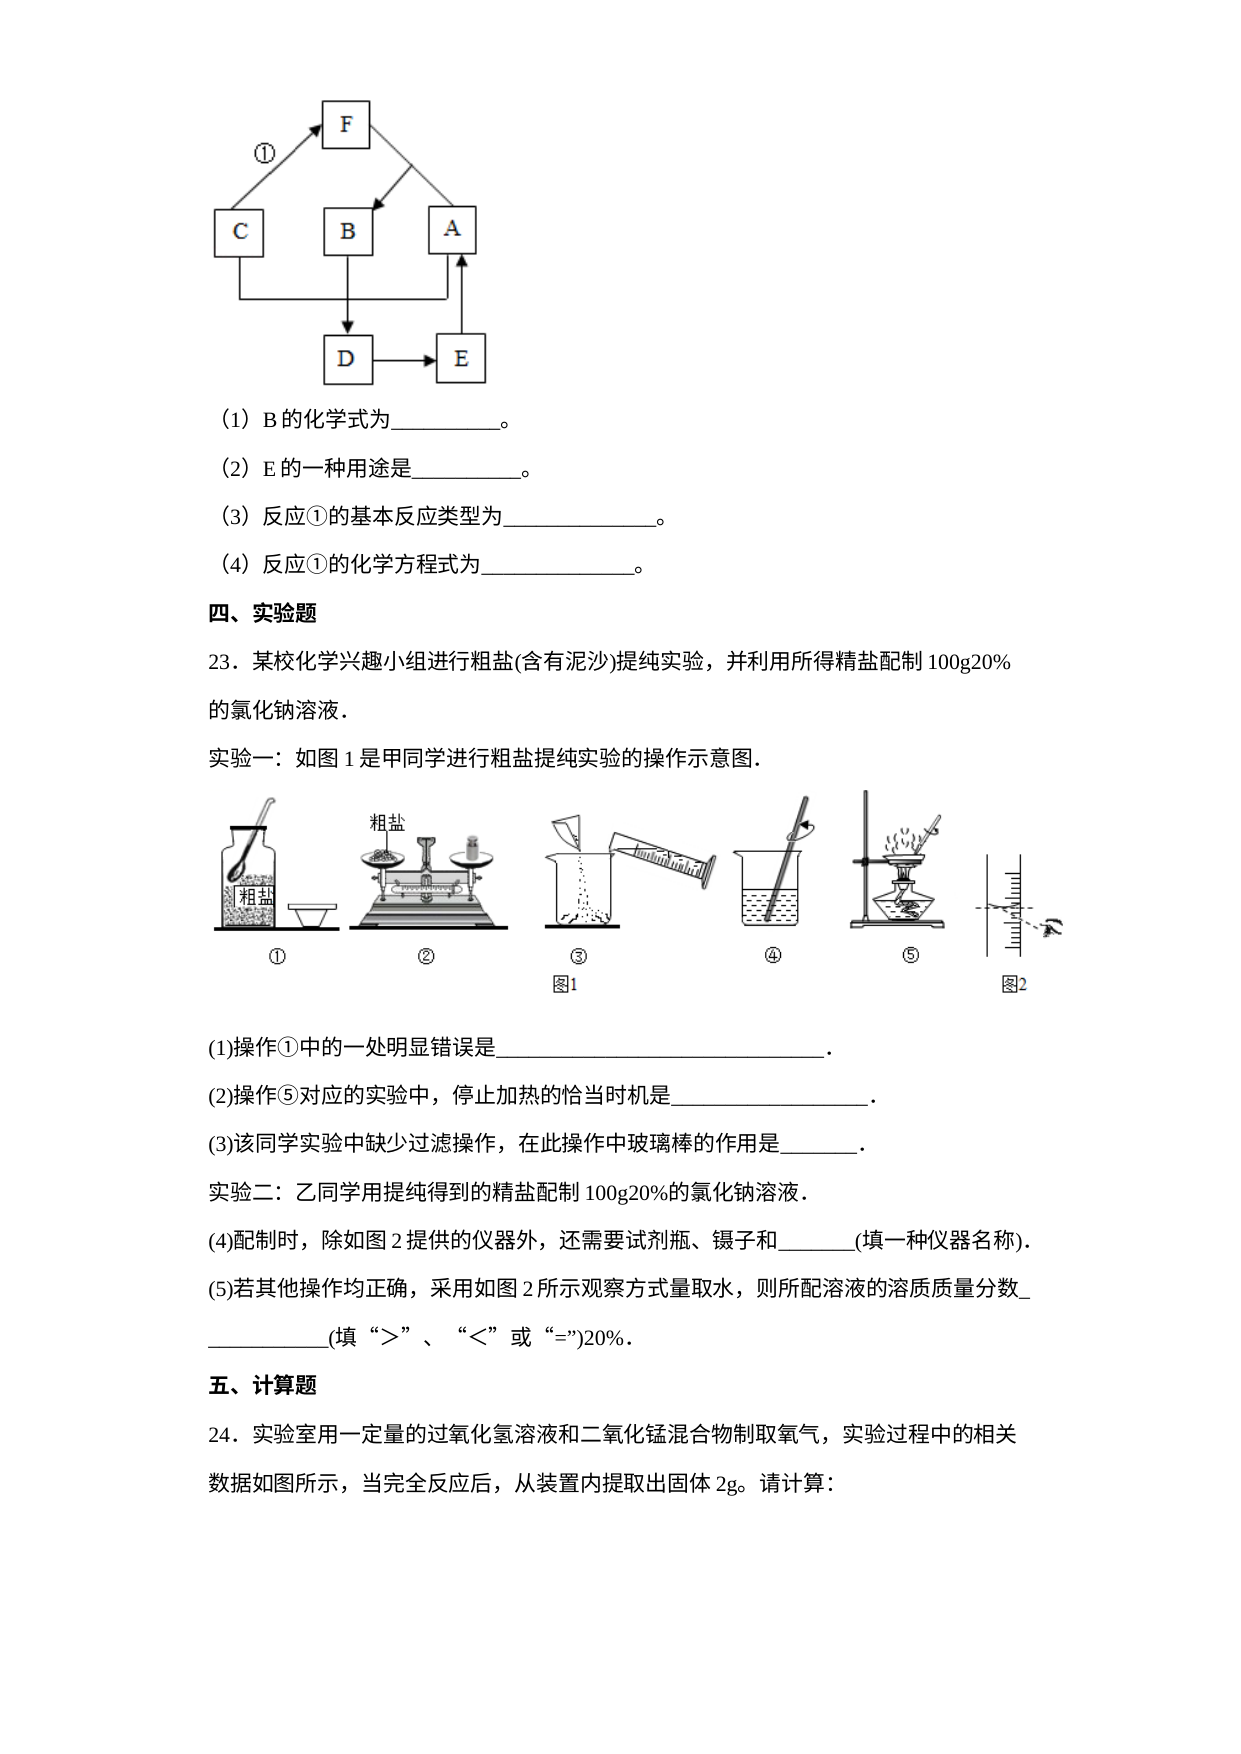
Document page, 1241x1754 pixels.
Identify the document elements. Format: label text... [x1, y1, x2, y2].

text （3）反应①的基本反应类型为______________。 [208, 499, 1032, 531]
text (5)若其他操作均正确，采用如图2所示观察方式量取水，则所配溶液的溶质质量分数____________(填“＞”、“＜”或“=”)20%． [208, 1271, 1032, 1352]
text （1）B的化学式为__________。 [208, 402, 1032, 434]
text （2）E的一种用途是__________。 [208, 450, 1032, 483]
text (2)操作⑤对应的实验中，停止加热的恰当时机是__________________． [208, 1078, 1032, 1110]
text 24．实验室用一定量的过氧化氢溶液和二氧化锰混合物制取氧气，实验过程中的相关数据如图所示，当完全反应后，从装置内提取出固体2g。请计算： [208, 1416, 1032, 1498]
text 四、实验题 [208, 595, 1032, 628]
text 23．某校化学兴趣小组进行粗盐(含有泥沙)提纯实验，并利用所得精盐配制100g20%的氯化钠溶液． [208, 644, 1032, 725]
text 实验一：如图1是甲同学进行粗盐提纯实验的操作示意图． [208, 741, 1032, 773]
text 实验二：乙同学用提纯得到的精盐配制100g20%的氯化钠溶液． [208, 1174, 1032, 1207]
text （4）反应①的化学方程式为______________。 [208, 547, 1032, 579]
picture [208, 789, 1074, 994]
text (1)操作①中的一处明显错误是______________________________． [208, 1029, 1032, 1062]
picture [208, 97, 491, 390]
text 五、计算题 [208, 1368, 1032, 1401]
text (3)该同学实验中缺少过滤操作，在此操作中玻璃棒的作用是_______． [208, 1126, 1032, 1158]
text (4)配制时，除如图2提供的仪器外，还需要试剂瓶、镊子和_______(填一种仪器名称)． [208, 1223, 1032, 1255]
